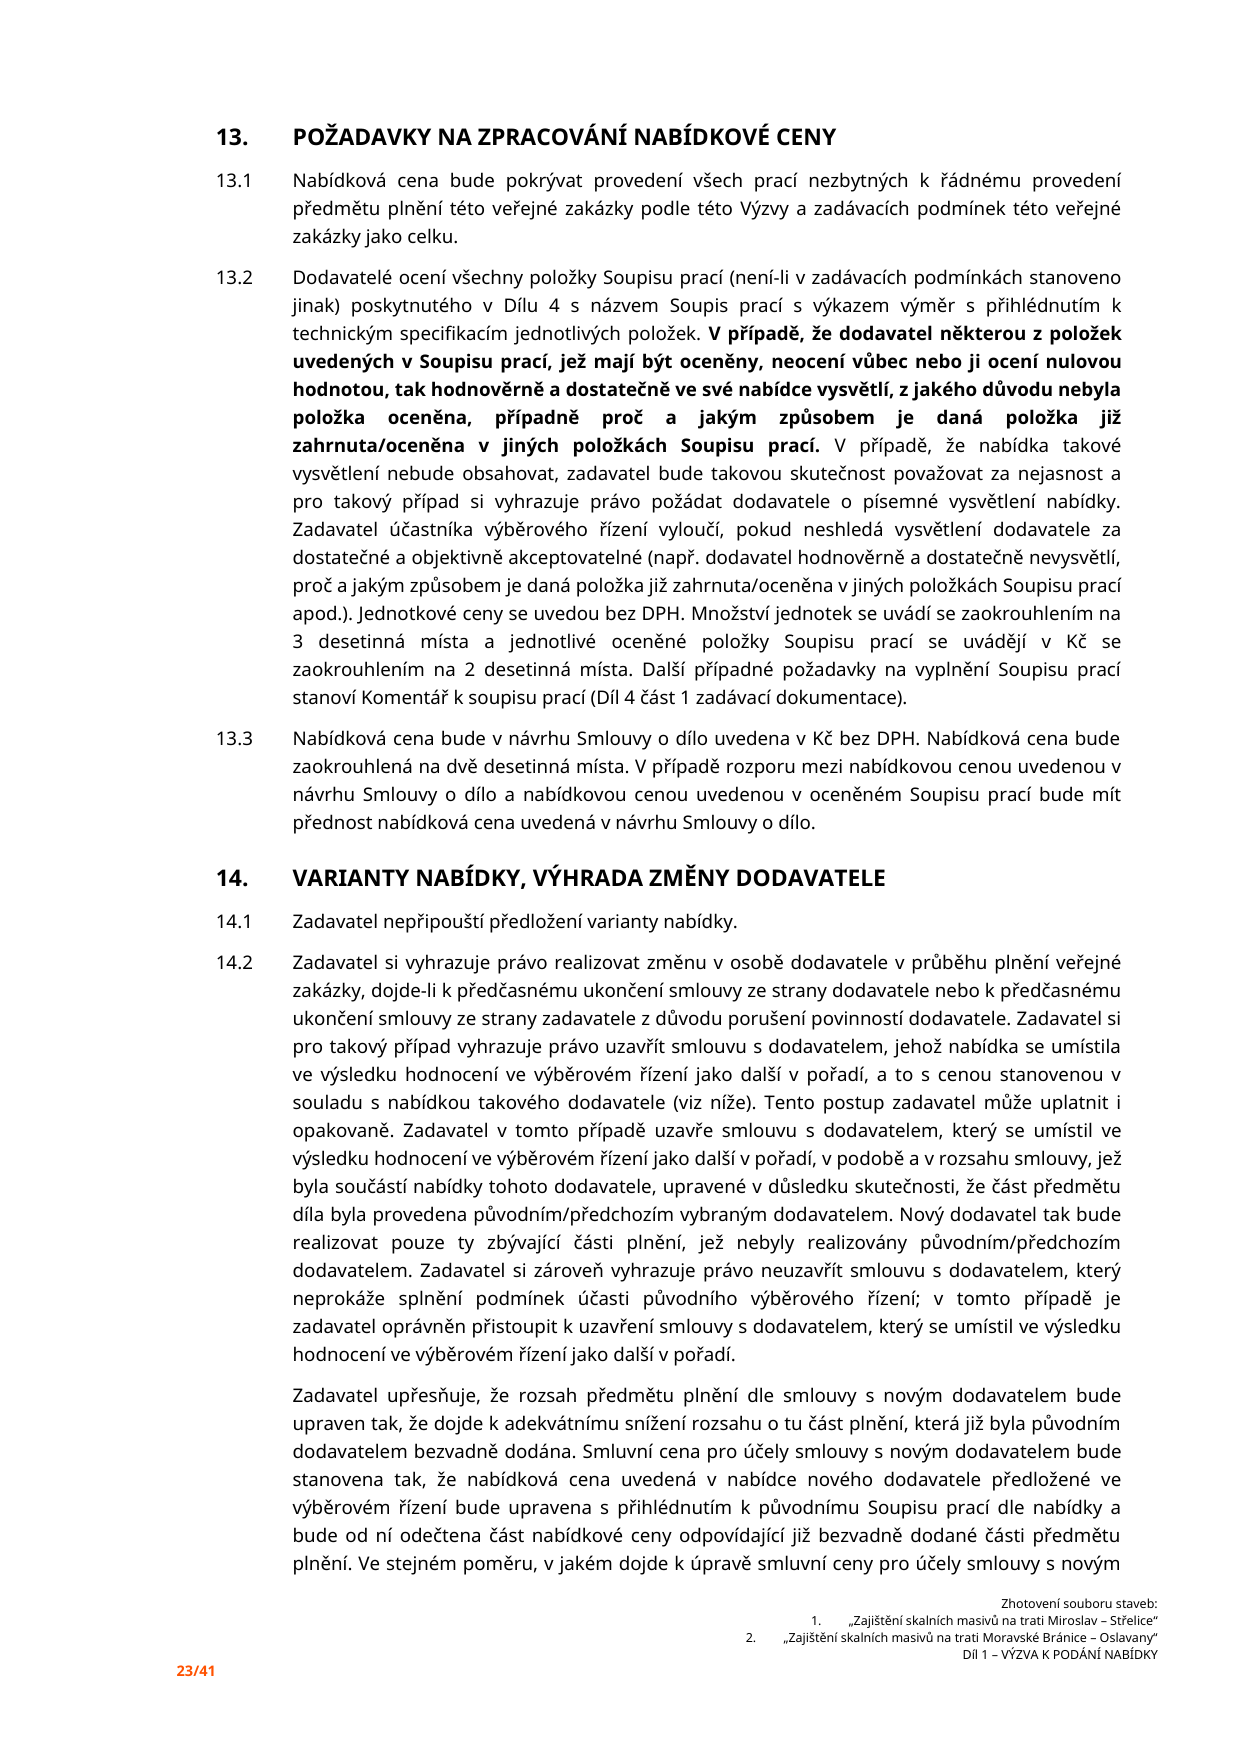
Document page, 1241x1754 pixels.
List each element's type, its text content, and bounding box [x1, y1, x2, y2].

text Nabídková cena bude pokrývat provedení všech prací nezbytných k řádnému provedení předmětu plnění této veřejné zakázky podle této Výzvy a zadávacích podmínek této veřejné zakázky jako celku. [216, 167, 1122, 249]
text Dodavatelé ocení všechny položky Soupisu prací (není-li v zadávacích podmínkách stanoveno jinak) poskytnutého v Dílu 4 s názvem Soupis prací s výkazem výměr s přihlédnutím k technickým specifikacím jednotlivých položek. V případě, že dodavatel některou z položek uvedených v Soupisu prací, jež mají být oceněny, neocení vůbec nebo ji ocení nulovou hodnotou, tak hodnověrně a dostatečně ve své nabídce vysvětlí, z jakého důvodu nebyla položka oceněna, případně proč a jakým způsobem je daná položka již zahrnuta/oceněna v jiných položkách Soupisu prací. V případě, že nabídka takové vysvětlení nebude obsahovat, zadavatel bude takovou skutečnost považovat za nejasnost a pro takový případ si vyhrazuje právo požádat dodavatele o písemné vysvětlení nabídky. Zadavatel účastníka výběrového řízení vyloučí, pokud neshledá vysvětlení dodavatele za dostatečné a objektivně akceptovatelné (např. dodavatel hodnověrně a dostatečně nevysvětlí, proč a jakým způsobem je daná položka již zahrnuta/oceněna v jiných položkách Soupisu prací apod.). Jednotkové ceny se uvedou bez DPH. Množství jednotek se uvádí se zaokrouhlením na 3 desetinná místa a jednotlivé oceněné položky Soupisu prací se uvádějí v Kč se zaokrouhlením na 2 desetinná místa. Další případné požadavky na vyplnění Soupisu prací stanoví Komentář k soupisu prací (Díl 4 část 1 zadávací dokumentace). [216, 264, 1122, 710]
text VARIANTY NABÍDKY, VÝHRADA ZMĚNY DODAVATELE [216, 862, 1122, 893]
text Zadavatel nepřipouští předložení varianty nabídky. [216, 909, 1122, 934]
text POŽADAVKY NA ZPRACOVÁNÍ NABÍDKOVÉ CENY [216, 121, 1122, 152]
text Zadavatel si vyhrazuje právo realizovat změnu v osobě dodavatele v průběhu plnění veřejné zakázky, dojde-li k předčasnému ukončení smlouvy ze strany dodavatele nebo k předčasnému ukončení smlouvy ze strany zadavatele z důvodu porušení povinností dodavatele. Zadavatel si pro takový případ vyhrazuje právo uzavřít smlouvu s dodavatelem, jehož nabídka se umístila ve výsledku hodnocení ve výběrovém řízení jako další v pořadí, a to s cenou stanovenou v souladu s nabídkou takového dodavatele (viz níže). Tento postup zadavatel může uplatnit i opakovaně. Zadavatel v tomto případě uzavře smlouvu s dodavatelem, který se umístil ve výsledku hodnocení ve výběrovém řízení jako další v pořadí, v podobě a v rozsahu smlouvy, jež byla součástí nabídky tohoto dodavatele, upravené v důsledku skutečnosti, že část předmětu díla byla provedena původním/předchozím vybraným dodavatelem. Nový dodavatel tak bude realizovat pouze ty zbývající části plnění, jež nebyly realizovány původním/předchozím dodavatelem. Zadavatel si zároveň vyhrazuje právo neuzavřít smlouvu s dodavatelem, který neprokáže splnění podmínek účasti původního výběrového řízení; v tomto případě je zadavatel oprávněn přistoupit k uzavření smlouvy s dodavatelem, který se umístil ve výsledku hodnocení ve výběrovém řízení jako další v pořadí. [216, 949, 1122, 1367]
text Nabídková cena bude v návrhu Smlouvy o dílo uvedena v Kč bez DPH. Nabídková cena bude zaokrouhlená na dvě desetinná místa. V případě rozporu mezi nabídkovou cenou uvedenou v návrhu Smlouvy o dílo a nabídkovou cenou uvedenou v oceněném Soupisu prací bude mít přednost nabídková cena uvedená v návrhu Smlouvy o dílo. [216, 725, 1122, 834]
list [292, 1382, 1122, 1576]
